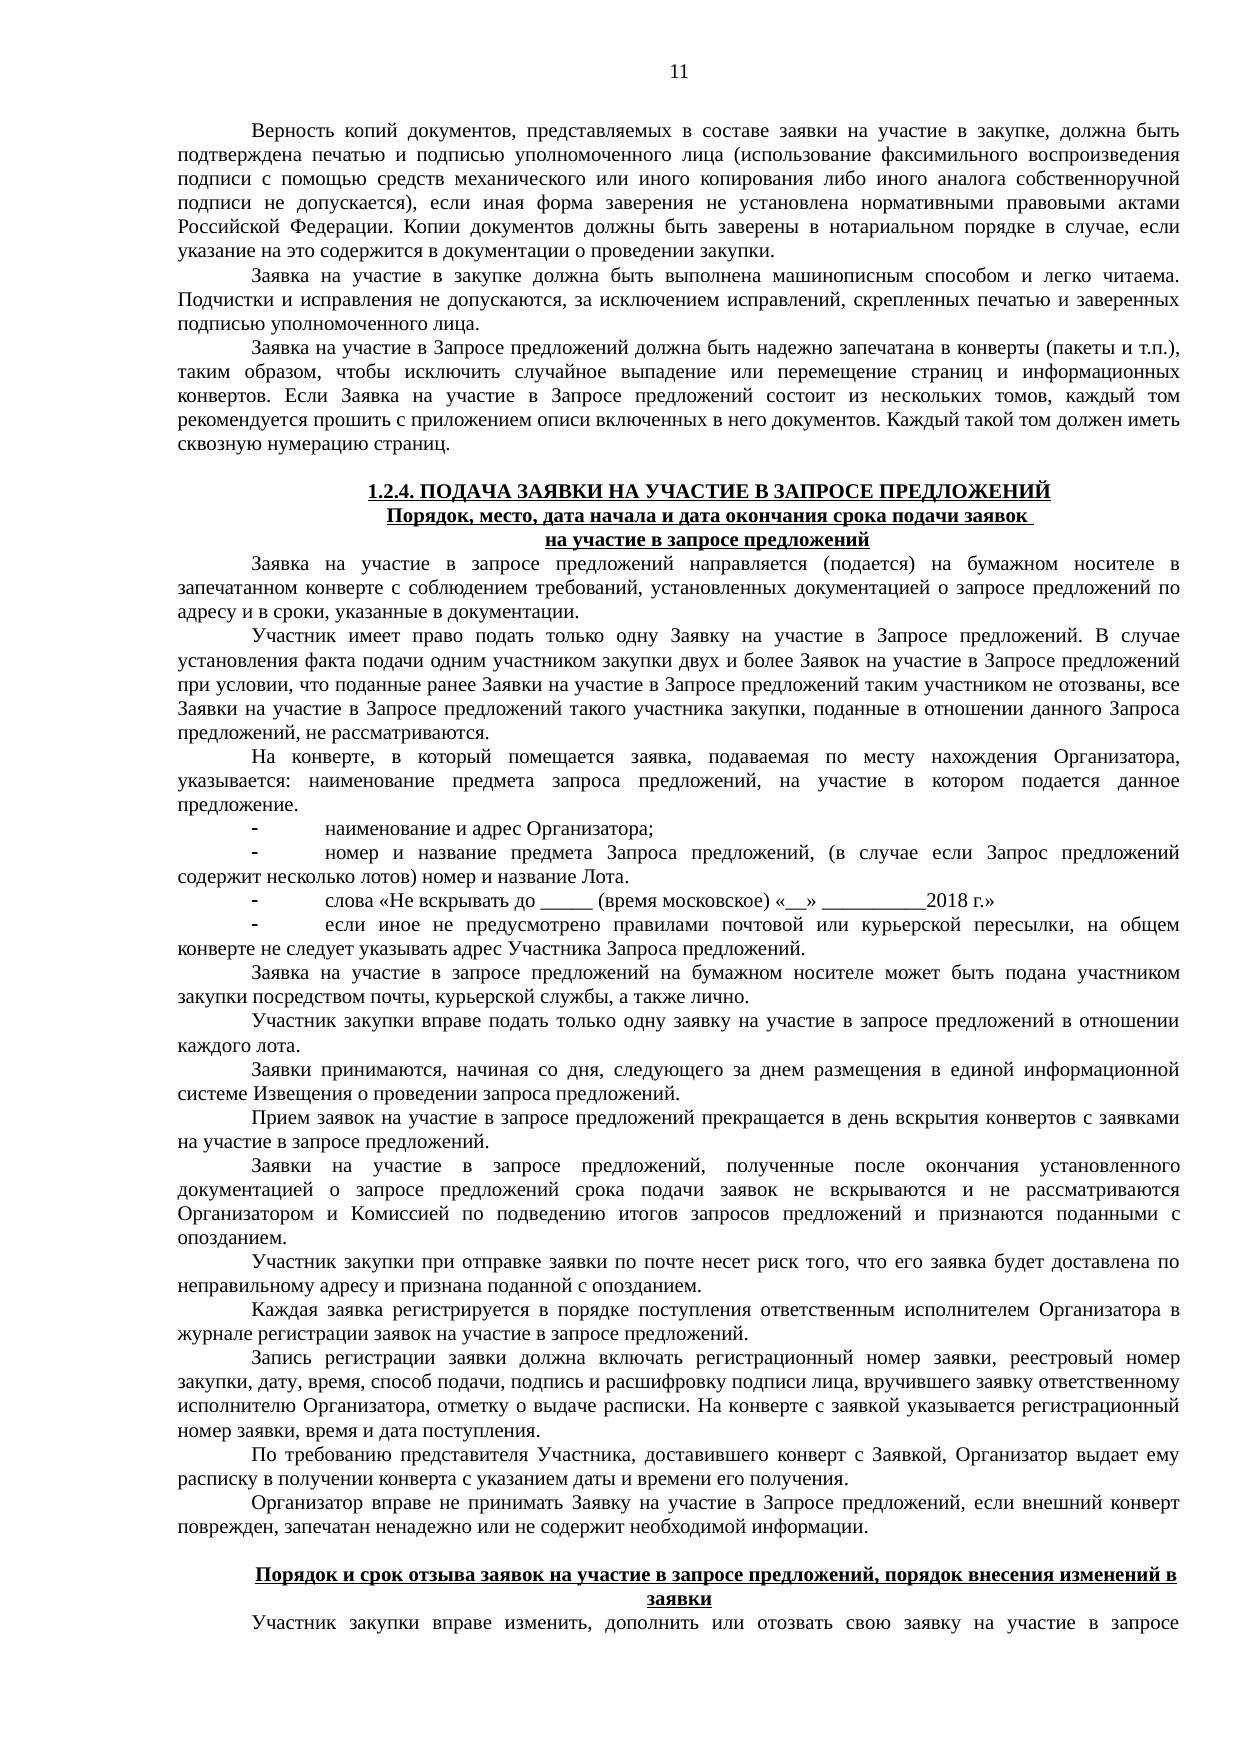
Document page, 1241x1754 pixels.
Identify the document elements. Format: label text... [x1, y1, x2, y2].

list слова «Не вскрывать до _____ (время московское) «__» __________2018 г.» [177, 888, 1181, 912]
text Участник закупки при отправке заявки по почте несет риск того, что его заявка будет доставлена по неправильному адресу и признана поданной с опозданием. [177, 1249, 1181, 1297]
text Заявка на участие в Запросе предложений должна быть надежно запечатана в конверты (пакеты и т.п.), таким образом, чтобы исключить случайное выпадение или перемещение страниц и информационных конвертов. Если Заявка на участие в Запросе предложений состоит из нескольких томов, каждый том рекомендуется прошить с приложением описи включенных в него документов. Каждый такой том должен иметь сквозную нумерацию страниц. [177, 335, 1181, 455]
list наименование и адрес Организатора; [177, 816, 1181, 840]
text Верность копий документов, представляемых в составе заявки на участие в закупке, должна быть подтверждена печатью и подписью уполномоченного лица (использование факсимильного воспроизведения подписи с помощью средств механического или иного копирования либо иного аналога собственноручной подписи не допускается), если иная форма заверения не установлена нормативными правовыми актами Российской Федерации. Копии документов должны быть заверены в нотариальном порядке в случае, если указание на это содержится в документации о проведении закупки. [177, 118, 1181, 262]
text Заявка на участие в запросе предложений на бумажном носителе может быть подана участником закупки посредством почты, курьерской службы, а также лично. [177, 960, 1181, 1008]
text На конверте, в который помещается заявка, подаваемая по месту нахождения Организатора, указывается: наименование предмета запроса предложений, на участие в котором подается данное предложение. [177, 744, 1181, 816]
list если иное не предусмотрено правилами почтовой или курьерской пересылки, на общем конверте не следует указывать адрес Участника Запроса предложений. [177, 912, 1181, 960]
text Порядок и срок отзыва заявок на участие в запросе предложений, порядок внесения изменений в заявки [177, 1562, 1181, 1610]
text Организатор вправе не принимать Заявку на участие в Запросе предложений, если внешний конверт поврежден, запечатан ненадежно или не содержит необходимой информации. [177, 1490, 1181, 1538]
list номер и название предмета Запроса предложений, (в случае если Запрос предложений содержит несколько лотов) номер и название Лота. [177, 840, 1181, 888]
list Участник закупки вправе подать только одну заявку на участие в запросе предложений в отношении каждого лота. [177, 1008, 1181, 1057]
text Прием заявок на участие в запросе предложений прекращается в день вскрытия конвертов с заявками на участие в запросе предложений. [177, 1105, 1181, 1153]
text Каждая заявка регистрируется в порядке поступления ответственным исполнителем Организатора в журнале регистрации заявок на участие в запросе предложений. [177, 1297, 1181, 1345]
text 1.2.4. ПОДАЧА ЗАЯВКИ НА УЧАСТИЕ В ЗАПРОСЕ ПРЕДЛОЖЕНИЙ [177, 479, 1168, 503]
text Участник имеет право подать только одну Заявку на участие в Запросе предложений. В случае установления факта подачи одним участником закупки двух и более Заявок на участие в Запросе предложений при условии, что поданные ранее Заявки на участие в Запросе предложений таким участником не отозваны, все Заявки на участие в Запросе предложений такого участника закупки, поданные в отношении данного Запроса предложений, не рассматриваются. [177, 623, 1181, 744]
text Запись регистрации заявки должна включать регистрационный номер заявки, реестровый номер закупки, дату, время, способ подачи, подпись и расшифровку подписи лица, вручившего заявку ответственному исполнителю Организатора, отметку о выдаче расписки. На конверте с заявкой указывается регистрационный номер заявки, время и дата поступления. [177, 1345, 1181, 1442]
text Заявки на участие в запросе предложений, полученные после окончания установленного документацией о запросе предложений срока подачи заявок не вскрываются и не рассматриваются Организатором и Комиссией по подведению итогов запросов предложений и признаются поданными с опозданием. [177, 1153, 1181, 1249]
text По требованию представителя Участника, доставившего конверт с Заявкой, Организатор выдает ему расписку в получении конверта с указанием даты и времени его получения. [177, 1442, 1181, 1490]
text Заявка на участие в запросе предложений направляется (подается) на бумажном носителе в запечатанном конверте с соблюдением требований, установленных документацией о запросе предложений по адресу и в сроки, указанные в документации. [177, 551, 1181, 623]
text Порядок, место, дата начала и дата окончания срока подачи заявок [177, 503, 1181, 527]
text Заявки принимаются, начиная со дня, следующего за днем размещения в единой информационной системе Извещения о проведении запроса предложений. [177, 1057, 1181, 1105]
text на участие в запросе предложений [177, 527, 1181, 551]
text Заявка на участие в закупке должна быть выполнена машинописным способом и легко читаема. Подчистки и исправления не допускаются, за исключением исправлений, скрепленных печатью и заверенных подписью уполномоченного лица. [177, 262, 1181, 335]
